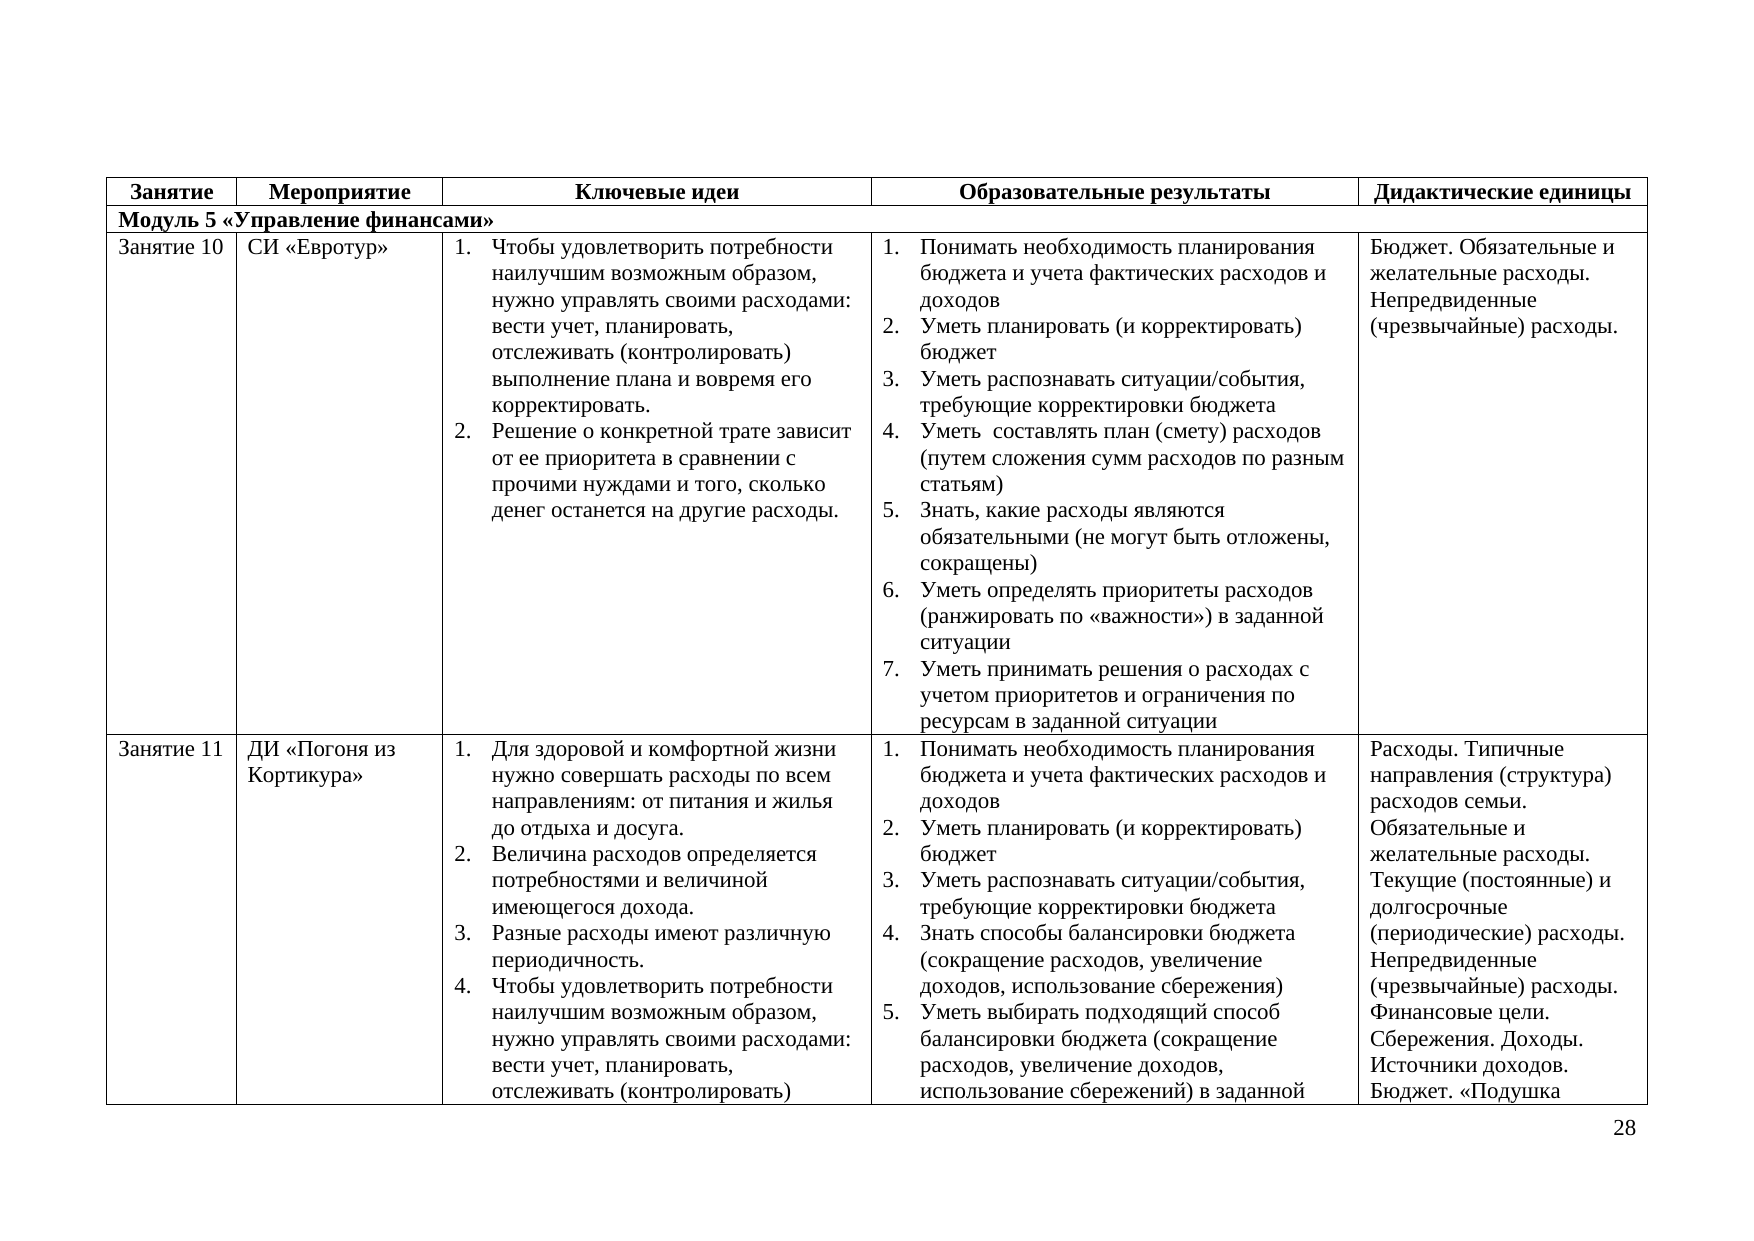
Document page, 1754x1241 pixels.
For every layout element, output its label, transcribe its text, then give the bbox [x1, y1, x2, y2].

table_cell Чтобы удовлетворить потребности наилучшим возможным образом, нужно управлять своими расходами: вести учет, планировать, отслеживать (контролировать) выполнение плана и вовремя его корректировать. Решение о конкретной трате зависит от ее приоритета в сравнении с прочими нуждами и того, сколько денег останется на другие расходы. [443, 233, 871, 734]
table_cell Бюджет. Обязательные и желательные расходы. Непредвиденные (чрезвычайные) расходы. [1359, 233, 1647, 734]
table_cell Понимать необходимость планирования бюджета и учета фактических расходов и доходов Уметь планировать (и корректировать) бюджет Уметь распознавать ситуации/события, требующие корректировки бюджета Уметь составлять план (смету) расходов (путем сложения сумм расходов по разным статьям) Знать, какие расходы являются обязательными (не могут быть отложены, сокращены) Уметь определять приоритеты расходов (ранжировать по «важности») в заданной ситуации Уметь принимать решения о расходах с учетом приоритетов и ограничения по ресурсам в заданной ситуации [872, 233, 1358, 734]
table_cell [1359, 735, 1647, 1104]
table_header Занятие [107, 178, 236, 204]
table_cell СИ «Евротур» [237, 233, 442, 734]
table_cell Занятие 11 [107, 735, 236, 1104]
table_header Мероприятие [237, 178, 442, 204]
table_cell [443, 735, 871, 1104]
table_cell Модуль 5 «Управление финансами» [107, 206, 1647, 232]
table_header Ключевые идеи [443, 178, 871, 204]
table_header Образовательные результаты [872, 178, 1358, 204]
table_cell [872, 735, 1358, 1104]
table_header Дидактические единицы [1359, 178, 1647, 204]
table_cell Занятие 10 [107, 233, 236, 734]
table_cell ДИ «Погоня из Кортикура» [237, 735, 442, 1104]
